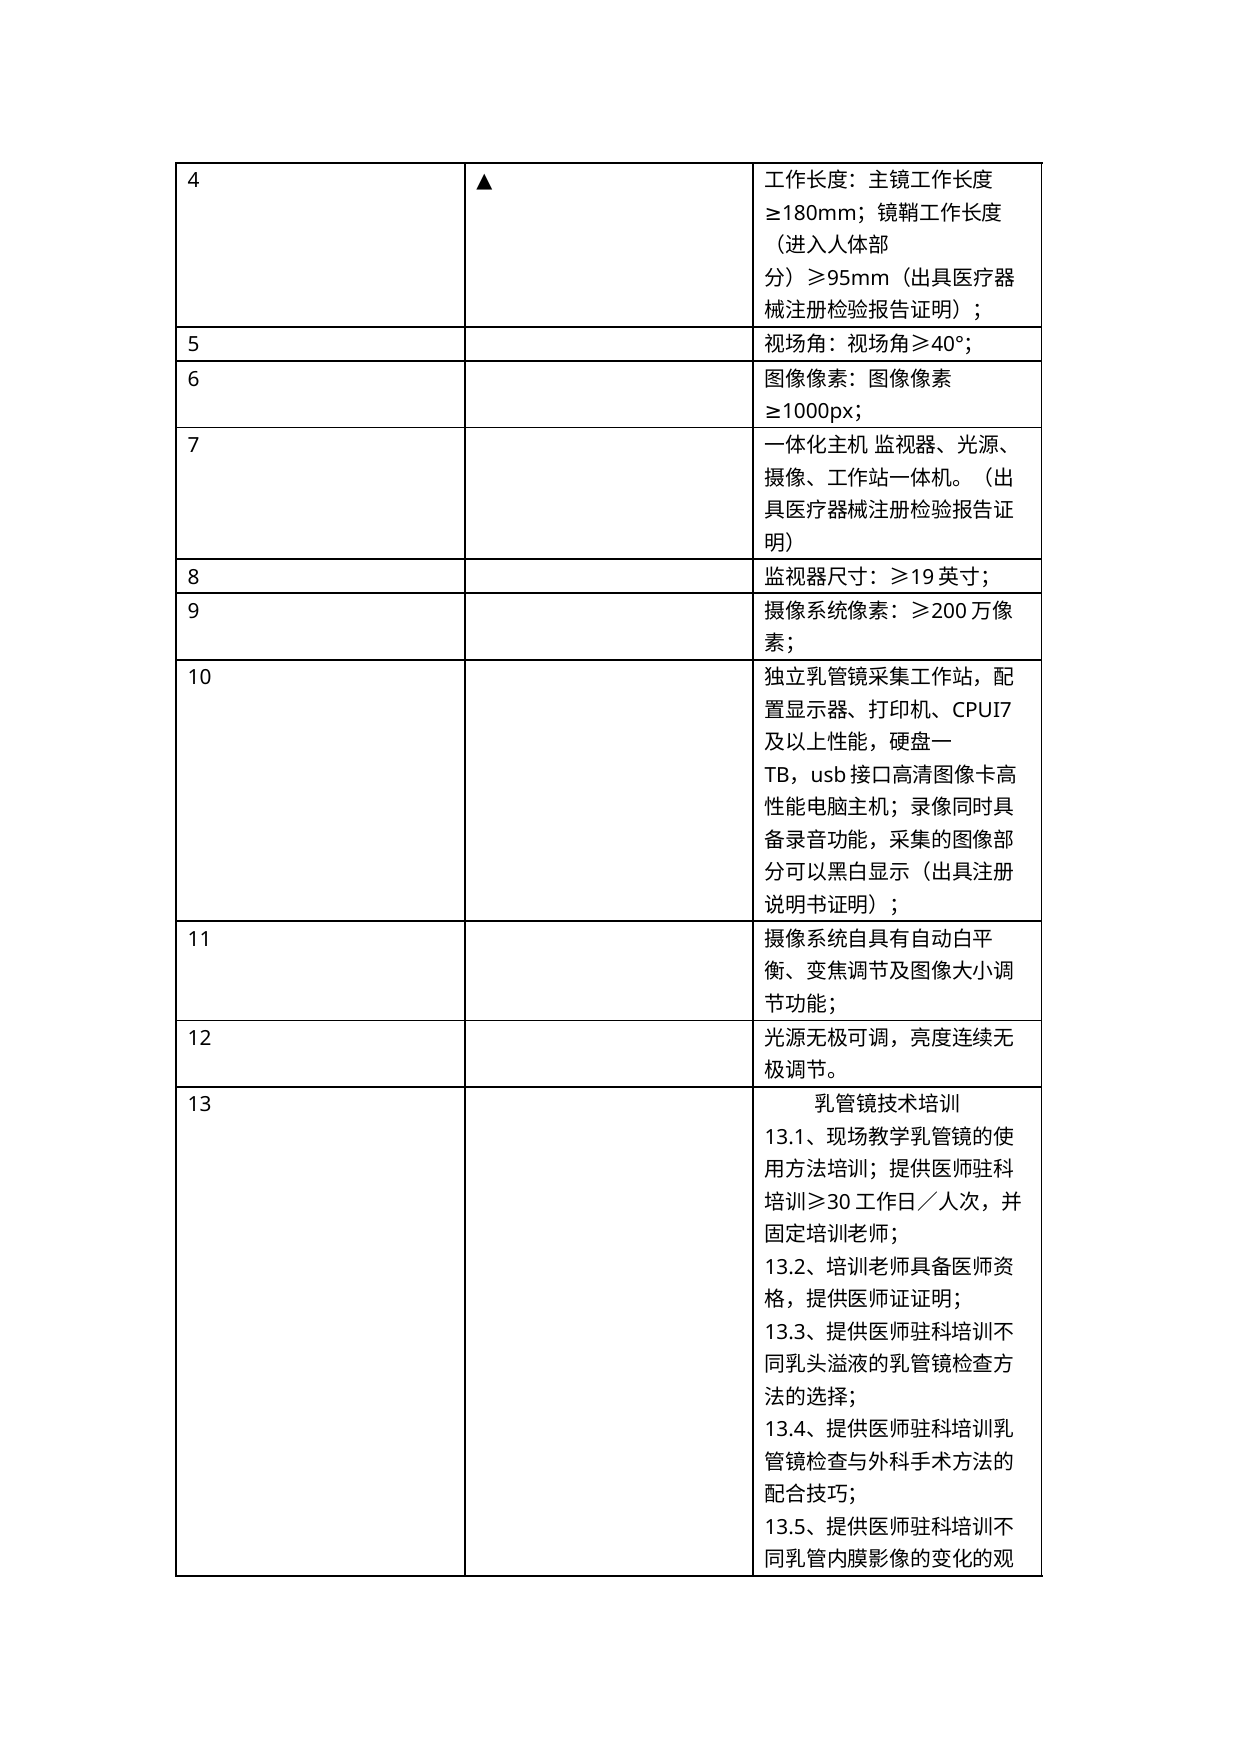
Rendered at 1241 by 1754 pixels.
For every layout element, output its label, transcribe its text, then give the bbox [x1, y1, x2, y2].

table_cell 工作长度：主镜工作长度≥180mm；镜鞘工作长度（进入人体部分）≥95mm（出具医疗器械注册检验报告证明）； [754, 164, 1041, 326]
table_cell [466, 362, 752, 427]
table_cell 13 [177, 1088, 464, 1575]
table_cell [466, 1021, 752, 1086]
table_cell [466, 328, 752, 360]
table_cell 6 [177, 362, 464, 427]
table_cell 4 [177, 164, 464, 326]
table_cell [466, 1088, 752, 1575]
table_cell 8 [177, 560, 464, 592]
table_cell [466, 594, 752, 659]
table_cell 摄像系统像素：≥200万像素； [754, 594, 1041, 659]
table_cell 光源无极可调，亮度连续无极调节。 [754, 1021, 1041, 1086]
table_cell 图像像素：图像像素≥1000px； [754, 362, 1041, 427]
table_cell 视场角：视场角≥40°； [754, 328, 1041, 360]
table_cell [754, 1088, 1041, 1575]
table_cell ▲ [466, 164, 752, 326]
table_cell 9 [177, 594, 464, 659]
table_cell 一体化主机 监视器、光源、摄像、工作站一体机。（出具医疗器械注册检验报告证明） [754, 428, 1041, 558]
table_cell 7 [177, 428, 464, 558]
table_cell 10 [177, 661, 464, 920]
table_cell 独立乳管镜采集工作站，配置显示器、打印机、CPUI7及以上性能，硬盘一TB，usb接口高清图像卡高性能电脑主机；录像同时具备录音功能，采集的图像部分可以黑白显示（出具注册说明书证明）； [754, 661, 1041, 920]
table_cell 摄像系统自具有自动白平衡、变焦调节及图像大小调节功能； [754, 922, 1041, 1019]
table_cell 11 [177, 922, 464, 1019]
table_cell 监视器尺寸：≥19英寸； [754, 560, 1041, 592]
table_cell [466, 922, 752, 1019]
table_cell [466, 428, 752, 558]
table_cell [466, 661, 752, 920]
table_cell [466, 560, 752, 592]
table_cell 5 [177, 328, 464, 360]
table_cell 12 [177, 1021, 464, 1086]
